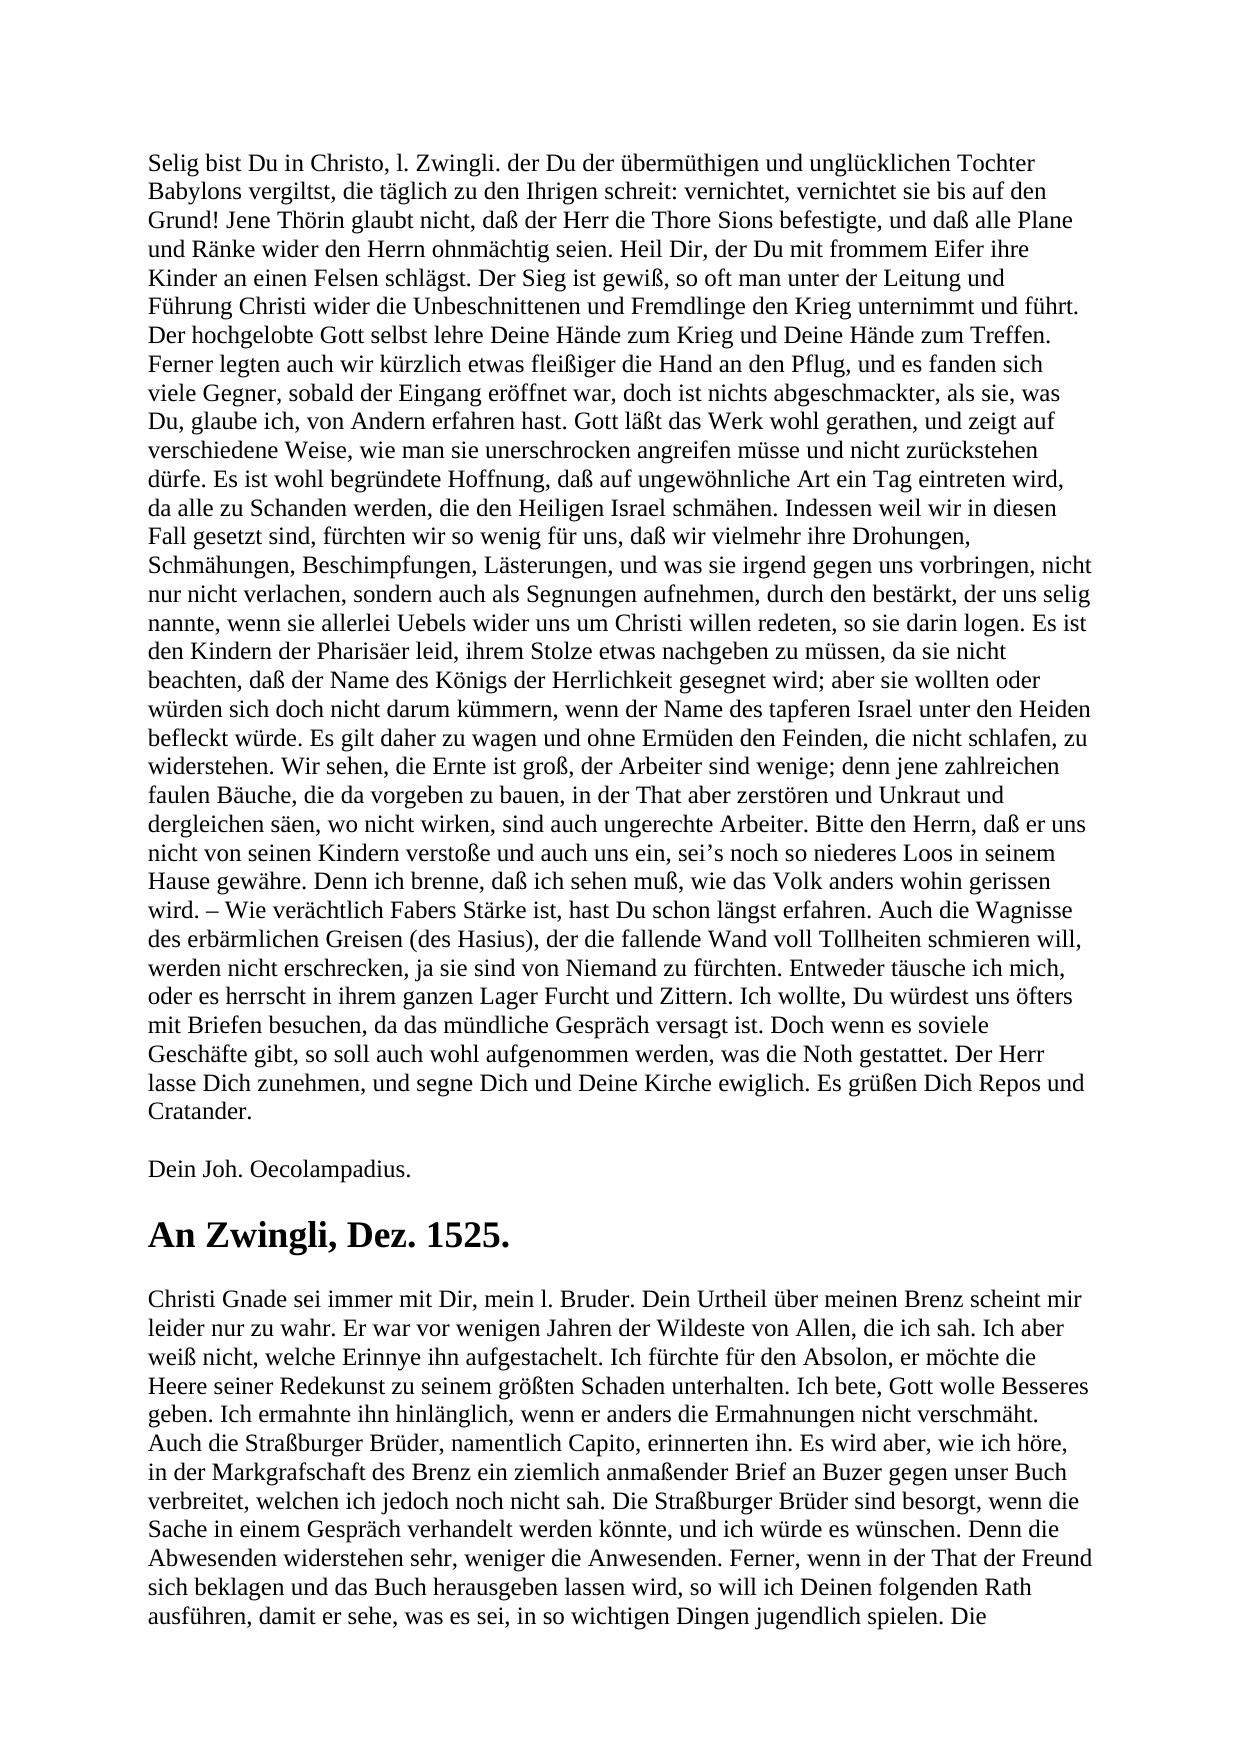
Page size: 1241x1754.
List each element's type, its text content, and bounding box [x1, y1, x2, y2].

text Dein Joh. Oecolampadius. [148, 1154, 1093, 1183]
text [148, 1284, 1093, 1629]
text Selig bist Du in Christo, l. Zwingli. der Du der übermüthigen und unglücklichen Tochter Babylons vergiltst, die täglich zu den Ihrigen schreit: vernichtet, vernichtet sie bis auf den Grund! Jene Thörin glaubt nicht, daß der Herr die Thore Sions befestigte, und daß alle Plane und Ränke wider den Herrn ohnmächtig seien. Heil Dir, der Du mit frommem Eifer ihre Kinder an einen Felsen schlägst. Der Sieg ist gewiß, so oft man unter der Leitung und Führung Christi wider die Unbeschnittenen und Fremdlinge den Krieg unternimmt und führt. Der hochgelobte Gott selbst lehre Deine Hände zum Krieg und Deine Hände zum Treffen. Ferner legten auch wir kürzlich etwas fleißiger die Hand an den Pflug, und es fanden sich viele Gegner, sobald der Eingang eröffnet war, doch ist nichts abgeschmackter, als sie, was Du, glaube ich, von Andern erfahren hast. Gott läßt das Werk wohl gerathen, und zeigt auf verschiedene Weise, wie man sie unerschrocken angreifen müsse und nicht zurückstehen dürfe. Es ist wohl begründete Hoffnung, daß auf ungewöhnliche Art ein Tag eintreten wird, da alle zu Schanden werden, die den Heiligen Israel schmähen. Indessen weil wir in diesen Fall gesetzt sind, fürchten wir so wenig für uns, daß wir vielmehr ihre Drohungen, Schmähungen, Beschimpfungen, Lästerungen, und was sie irgend gegen uns vorbringen, nicht nur nicht verlachen, sondern auch als Segnungen aufnehmen, durch den bestärkt, der uns selig nannte, wenn sie allerlei Uebels wider uns um Christi willen redeten, so sie darin logen. Es ist den Kindern der Pharisäer leid, ihrem Stolze etwas nachgeben zu müssen, da sie nicht beachten, daß der Name des Königs der Herrlichkeit gesegnet wird; aber sie wollten oder würden sich doch nicht darum kümmern, wenn der Name des tapferen Israel unter den Heiden befleckt würde. Es gilt daher zu wagen und ohne Ermüden den Feinden, die nicht schlafen, zu widerstehen. Wir sehen, die Ernte ist groß, der Arbeiter sind wenige; denn jene zahlreichen faulen Bäuche, die da vorgeben zu bauen, in der That aber zerstören und Unkraut und dergleichen säen, wo nicht wirken, sind auch ungerechte Arbeiter. Bitte den Herrn, daß er uns nicht von seinen Kindern verstoße und auch uns ein, sei’s noch so niederes Loos in seinem Hause gewähre. Denn ich brenne, daß ich sehen muß, wie das Volk anders wohin gerissen wird. – Wie verächtlich Fabers Stärke ist, hast Du schon längst erfahren. Auch die Wagnisse des erbärmlichen Greisen (des Hasius), der die fallende Wand voll Tollheiten schmieren will, werden nicht erschrecken, ja sie sind von Niemand zu fürchten. Entweder täusche ich mich, oder es herrscht in ihrem ganzen Lager Furcht und Zittern. Ich wollte, Du würdest uns öfters mit Briefen besuchen, da das mündliche Gespräch versagt ist. Doch wenn es soviele Geschäfte gibt, so soll auch wohl aufgenommen werden, was die Noth gestattet. Der Herr lasse Dich zunehmen, und segne Dich und Deine Kirche ewiglich. Es grüßen Dich Repos und Cratander. [148, 148, 1093, 1125]
subtitle An Zwingli, Dez. 1525. [148, 1212, 1093, 1255]
